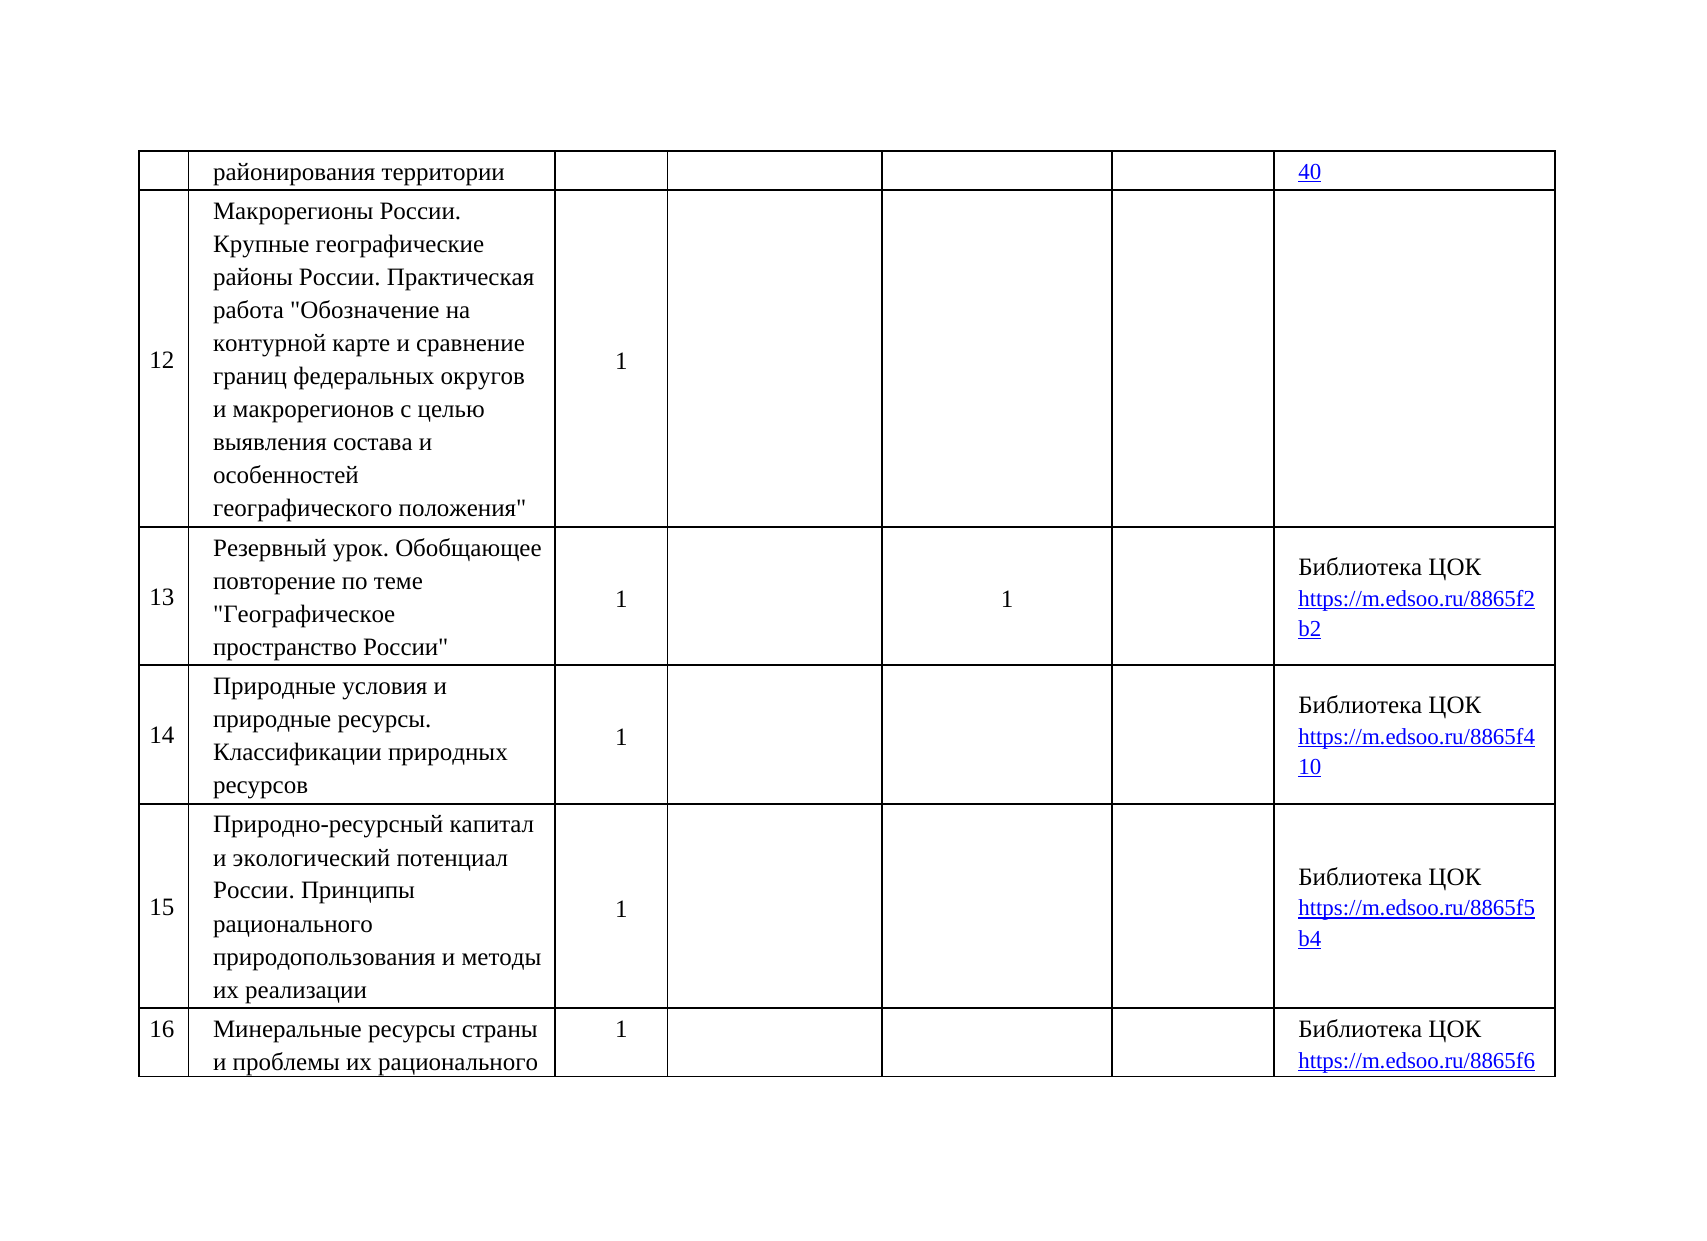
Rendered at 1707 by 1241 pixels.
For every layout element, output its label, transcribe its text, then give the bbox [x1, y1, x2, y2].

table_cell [189, 152, 554, 189]
table_cell Библиотека ЦОК https://m.edsoo.ru/8865f410 [1275, 666, 1554, 803]
table_cell 1 [556, 666, 667, 803]
table_cell Природные условия и природные ресурсы. Классификации природных ресурсов [189, 666, 554, 803]
table_cell Библиотека ЦОК https://m.edsoo.ru/8865f5b4 [1275, 805, 1554, 1007]
table_cell [1113, 191, 1273, 526]
table_cell 1 [556, 191, 667, 526]
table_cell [1275, 152, 1554, 189]
table_cell [1113, 666, 1273, 803]
table_cell [1113, 805, 1273, 1007]
table_cell [883, 191, 1111, 526]
table_cell [668, 191, 881, 526]
table_cell [1275, 191, 1554, 526]
table_cell [1113, 1009, 1273, 1076]
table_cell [189, 1009, 554, 1076]
table_cell [668, 528, 881, 664]
table_cell [883, 152, 1111, 189]
table_cell [668, 1009, 881, 1076]
table_cell [883, 666, 1111, 803]
table_cell 13 [140, 528, 188, 664]
table_cell 1 [883, 528, 1111, 664]
table_cell 1 [556, 1009, 667, 1076]
table_cell [1113, 152, 1273, 189]
table_cell 12 [140, 191, 188, 526]
table_cell Библиотека ЦОК https://m.edsoo.ru/8865f2b2 [1275, 528, 1554, 664]
table_cell [883, 805, 1111, 1007]
table_cell 1 [556, 805, 667, 1007]
table_cell 11 [140, 152, 188, 189]
table_cell 1 [556, 152, 667, 189]
table_cell [668, 666, 881, 803]
table_cell [668, 152, 881, 189]
table_cell 15 [140, 805, 188, 1007]
table_cell [1113, 528, 1273, 664]
table_cell 16 [140, 1009, 188, 1076]
table_cell [668, 805, 881, 1007]
table_cell Макрорегионы России. Крупные географические районы России. Практическая работа "Обозначение на контурной карте и сравнение границ федеральных округов и макрорегионов с целью выявления состава и особенностей географического положения" [189, 191, 554, 526]
table_cell Резервный урок. Обобщающее повторение по теме "Географическое пространство России" [189, 528, 554, 664]
table_cell 1 [556, 528, 667, 664]
table_cell [883, 1009, 1111, 1076]
table_cell Природно-ресурсный капитал и экологический потенциал России. Принципы рационального природопользования и методы их реализации [189, 805, 554, 1007]
table_cell 14 [140, 666, 188, 803]
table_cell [1275, 1009, 1554, 1076]
